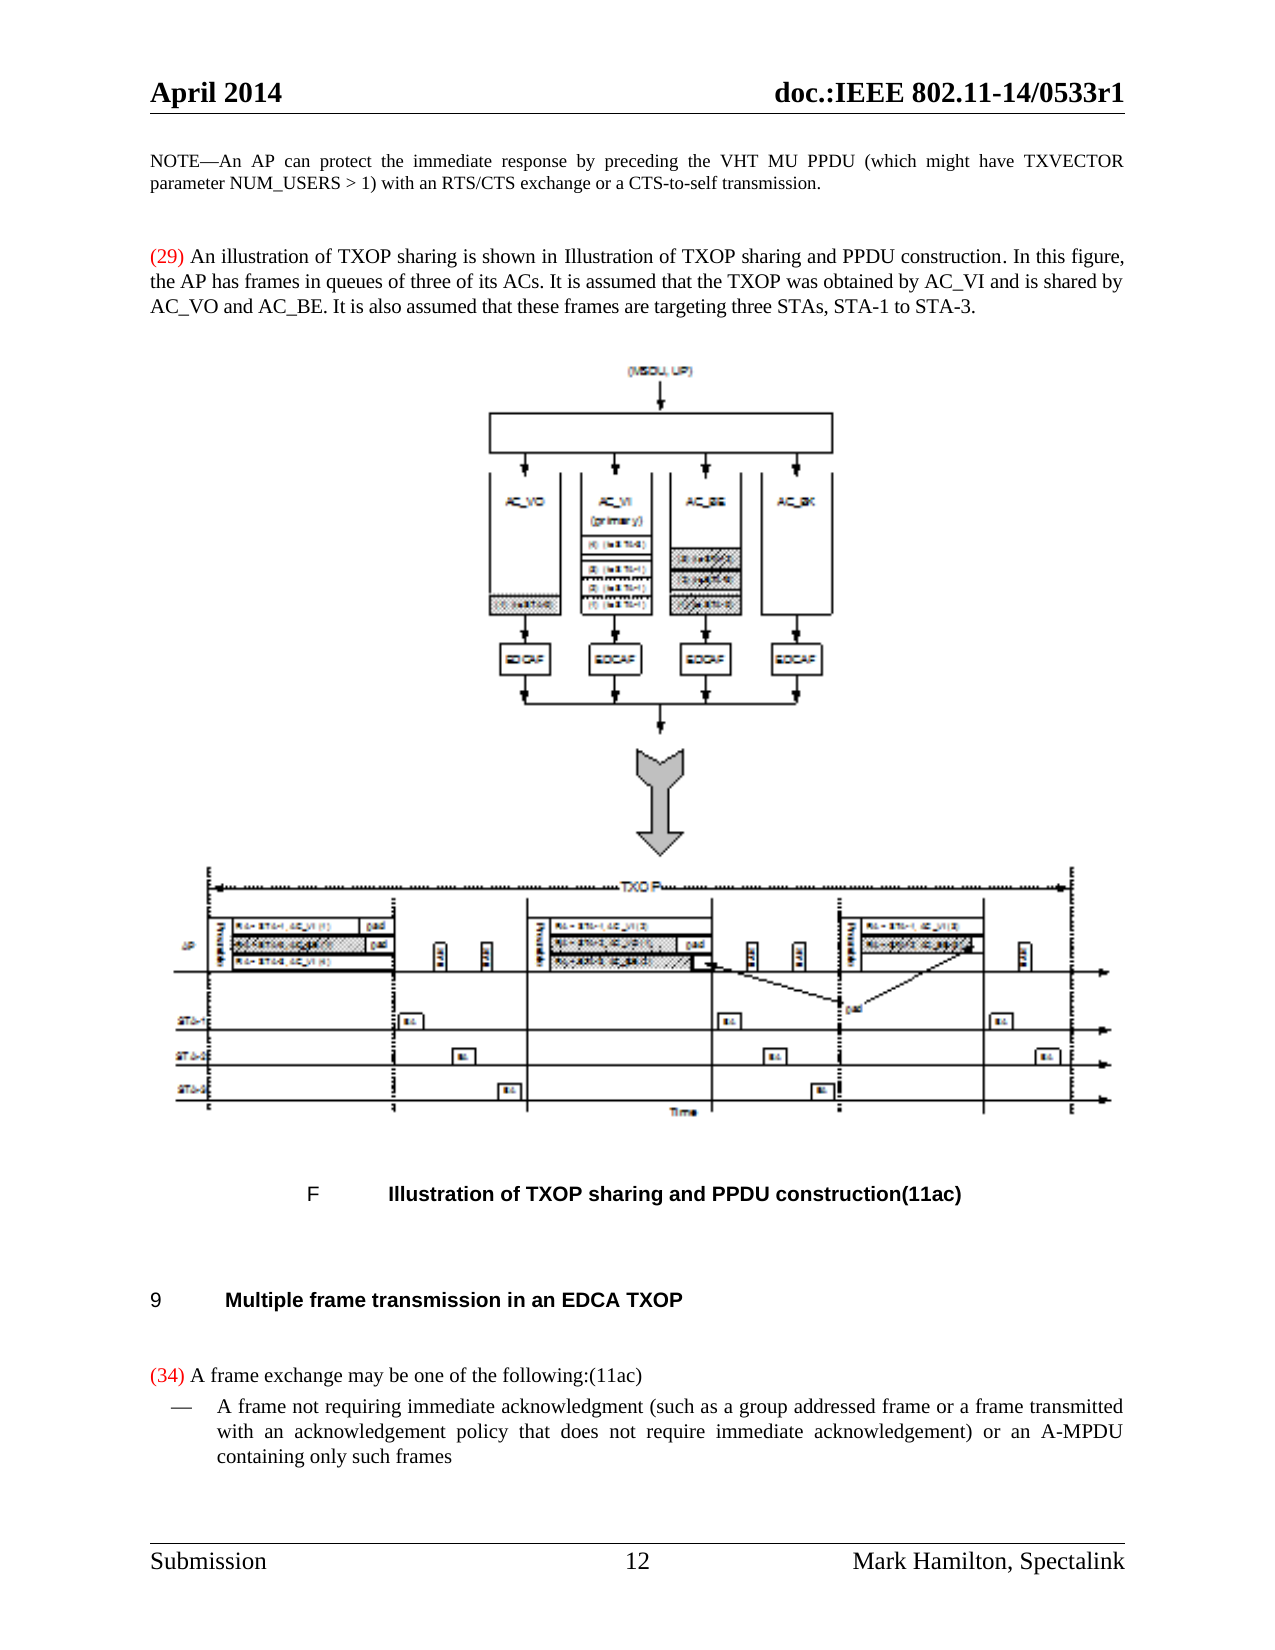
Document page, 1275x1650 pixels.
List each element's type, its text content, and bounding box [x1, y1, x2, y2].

table_header [153, 318, 1122, 1143]
table_cell Illustration of TXOP sharing and PPDU construction(11ac) [153, 1143, 1122, 1212]
list Multiple frame transmission in an EDCA TXOP [150, 1287, 1125, 1312]
list A frame not requiring immediate acknowledgment (such as a group addressed frame or a frame transmitted with an acknowledgement policy that does not require immediate acknowledgement) or an A-MPDU containing only such frames [171, 1393, 1125, 1468]
text (29) An illustration of TXOP sharing is shown in Illustration of TXOP sharing and PPDU construction. In this figure, the AP has frames in queues of three of its ACs. It is assumed that the TXOP was obtained by AC_VI and is shared by AC_VO and AC_BE. It is also assumed that these frames are targeting three STAs, STA-1 to STA-3. [150, 243, 1125, 318]
text NOTE—An AP can protect the immediate response by preceding the VHT MU PPDU (which might have TXVECTOR parameter NUM_USERS > 1) with an RTS/CTS exchange or a CTS-to-self transmission. [150, 150, 1125, 193]
text (34) A frame exchange may be one of the following:(11ac) [150, 1362, 1125, 1387]
